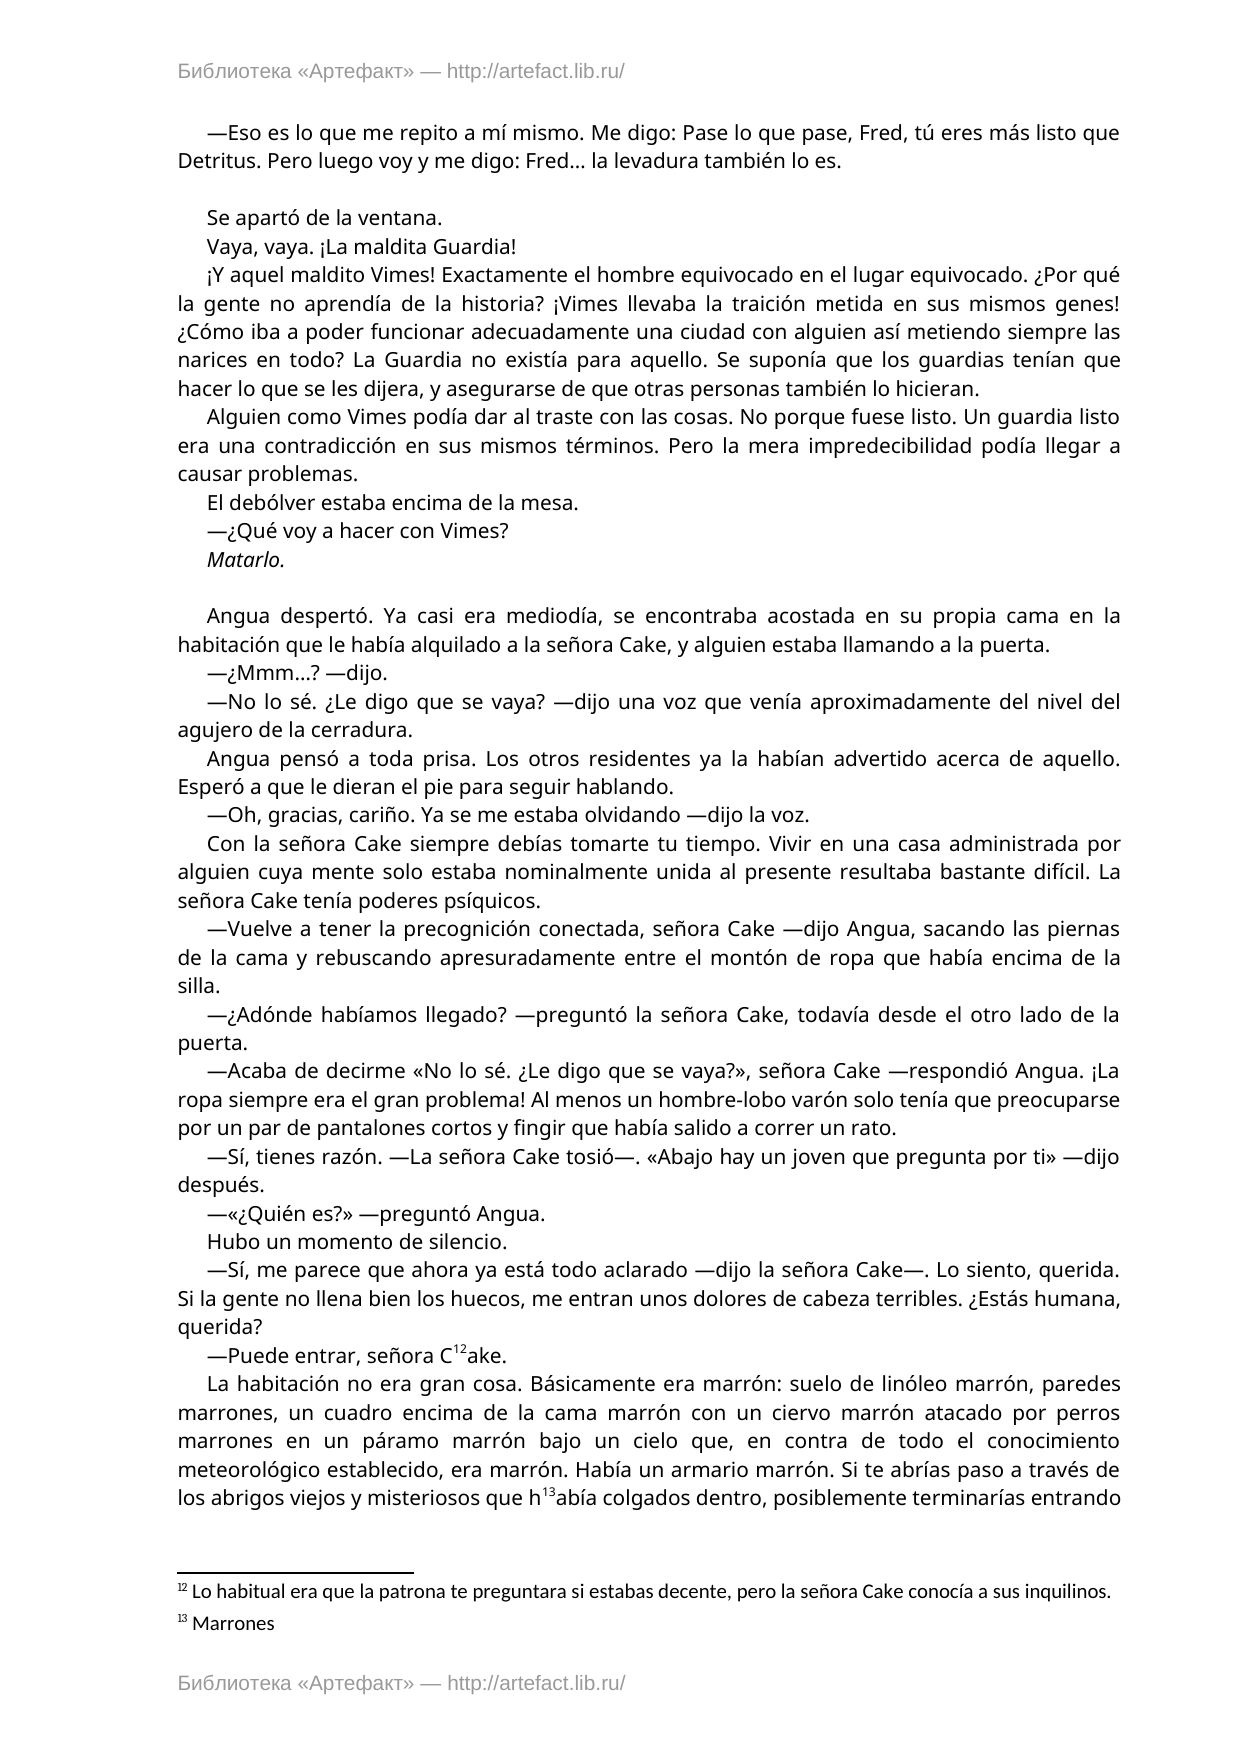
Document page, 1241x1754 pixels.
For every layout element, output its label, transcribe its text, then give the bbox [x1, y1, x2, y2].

text —¿Qué voy a hacer con Vimes? [177, 516, 1122, 545]
text Angua despertó. Ya casi era mediodía, se encontraba acostada en su propia cama en la habitación que le había alquilado a la señora Cake, y alguien estaba llamando a la puerta. [177, 602, 1122, 658]
text —Eso es lo que me repito a mí mismo. Me digo: Pase lo que pase, Fred, tú eres más listo que Detritus. Pero luego voy y me digo: Fred… la levadura también lo es. [177, 118, 1122, 175]
text —Sí, tienes razón. —La señora Cake tosió—. «Abajo hay un joven que pregunta por ti» —dijo después. [177, 1142, 1122, 1199]
text —No lo sé. ¿Le digo que se vaya? —dijo una voz que venía aproximadamente del nivel del agujero de la cerradura. [177, 687, 1122, 744]
text Con la señora Cake siempre debías tomarte tu tiempo. Vivir en una casa administrada por alguien cuya mente solo estaba nominalmente unida al presente resultaba bastante difícil. La señora Cake tenía poderes psíquicos. [177, 829, 1122, 914]
text ¡Y aquel maldito Vimes! Exactamente el hombre equivocado en el lugar equivocado. ¿Por qué la gente no aprendía de la historia? ¡Vimes llevaba la traición metida en sus mismos genes! ¿Cómo iba a poder funcionar adecuadamente una ciudad con alguien así metiendo siempre las narices en todo? La Guardia no existía para aquello. Se suponía que los guardias tenían que hacer lo que se les dijera, y asegurarse de que otras personas también lo hicieran. [177, 260, 1122, 402]
text Hubo un momento de silencio. [177, 1227, 1122, 1256]
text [177, 1369, 1122, 1512]
text El debólver estaba encima de la mesa. [177, 488, 1122, 516]
text —¿Adónde habíamos llegado? —preguntó la señora Cake, todavía desde el otro lado de la puerta. [177, 1000, 1122, 1057]
text Vaya, vaya. ¡La maldita Guardia! [177, 232, 1122, 260]
text —Sí, me parece que ahora ya está todo aclarado —dijo la señora Cake—. Lo siento, querida. Si la gente no llena bien los huecos, me entran unos dolores de cabeza terribles. ¿Estás humana, querida? [177, 1256, 1122, 1341]
text Se apartó de la ventana. [177, 203, 1122, 232]
text —«¿Quién es?» —preguntó Angua. [177, 1199, 1122, 1227]
text —¿Mmm…? —dijo. [177, 658, 1122, 687]
text —Vuelve a tener la precognición conectada, señora Cake —dijo Angua, sacando las piernas de la cama y rebuscando apresuradamente entre el montón de ropa que había encima de la silla. [177, 914, 1122, 1000]
text —Oh, gracias, cariño. Ya se me estaba olvidando —dijo la voz. [177, 801, 1122, 829]
text Matarlo. [177, 545, 1122, 573]
text Alguien como Vimes podía dar al traste con las cosas. No porque fuese listo. Un guardia listo era una contradicción en sus mismos términos. Pero la mera impredecibilidad podía llegar a causar problemas. [177, 402, 1122, 488]
text Angua pensó a toda prisa. Los otros residentes ya la habían advertido acerca de aquello. Esperó a que le dieran el pie para seguir hablando. [177, 744, 1122, 801]
text —Puede entrar, señora Cake. [177, 1341, 1122, 1369]
text —Acaba de decirme «No lo sé. ¿Le digo que se vaya?», señora Cake —respondió Angua. ¡La ropa siempre era el gran problema! Al menos un hombre-lobo varón solo tenía que preocuparse por un par de pantalones cortos y fingir que había salido a correr un rato. [177, 1057, 1122, 1142]
